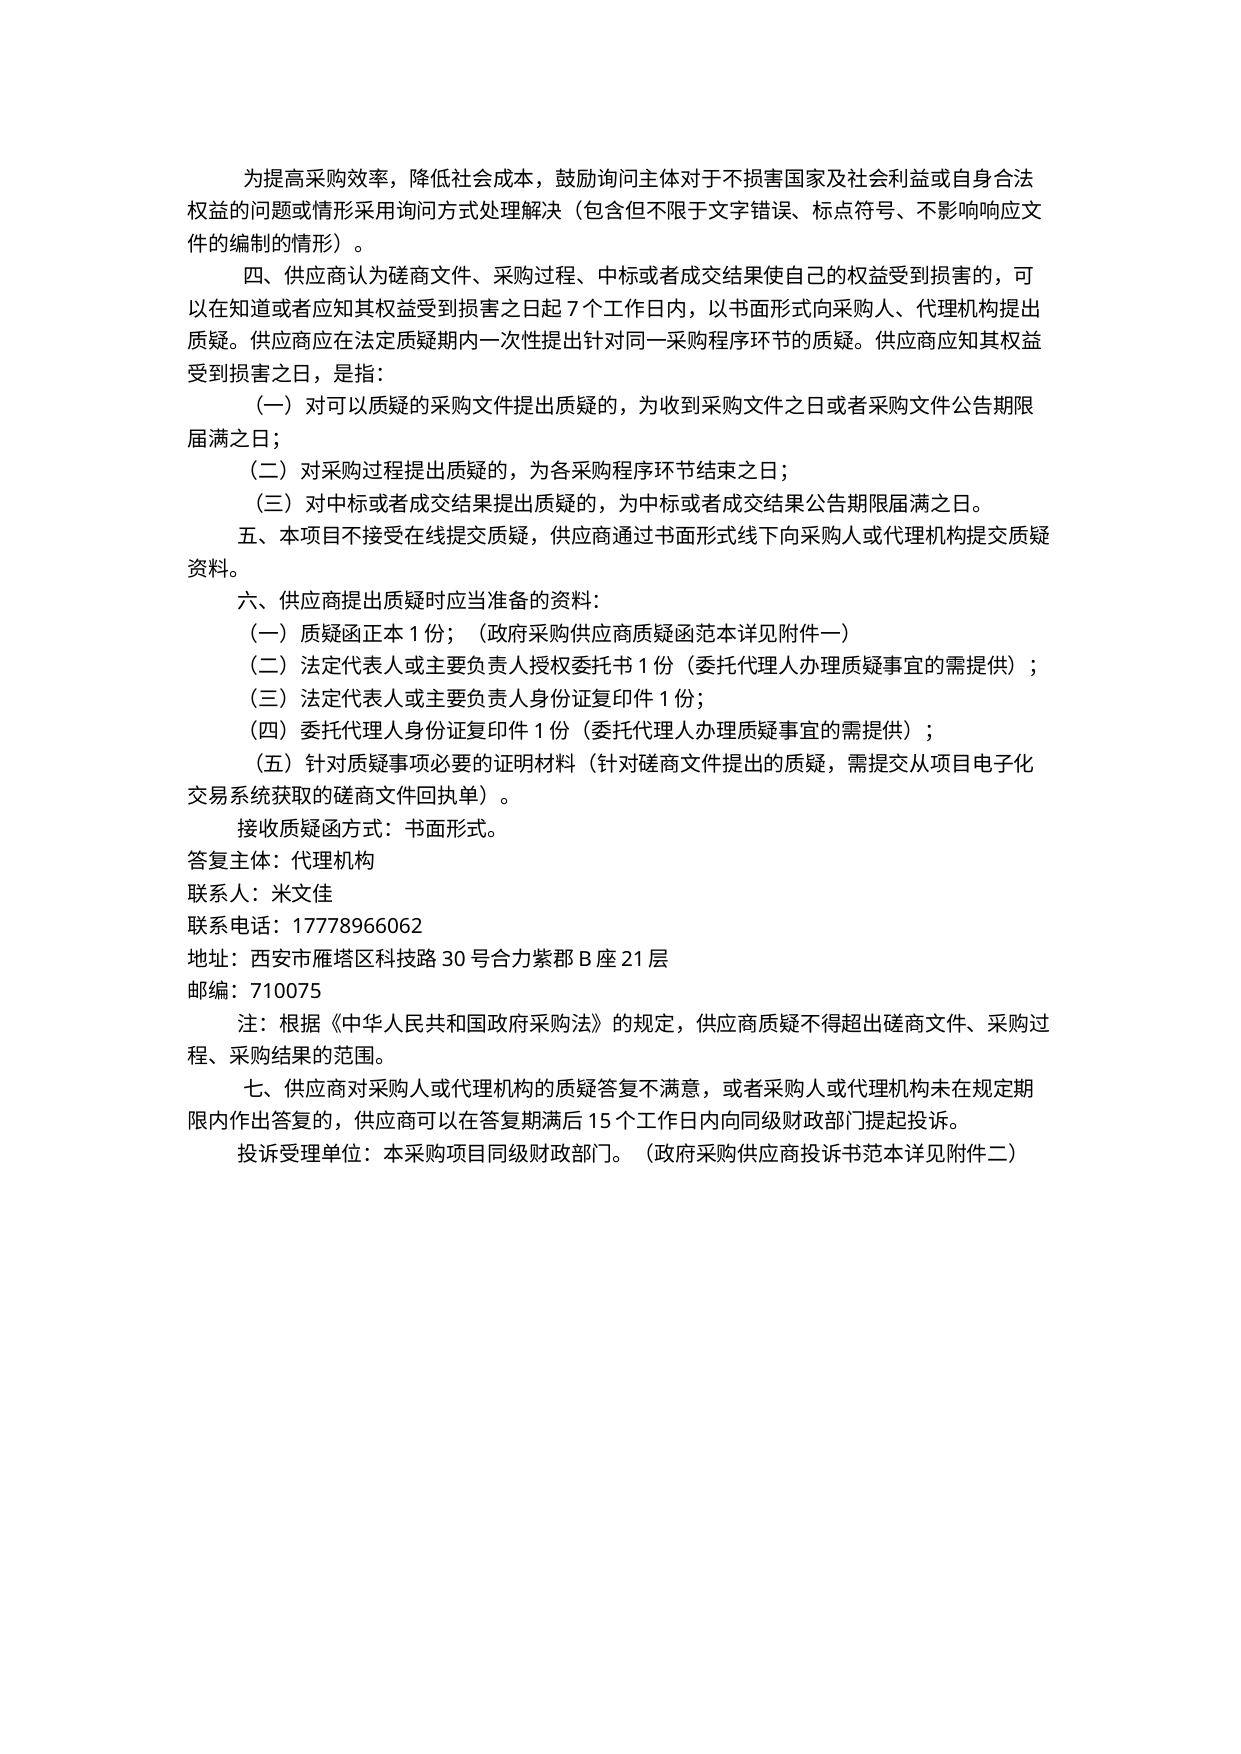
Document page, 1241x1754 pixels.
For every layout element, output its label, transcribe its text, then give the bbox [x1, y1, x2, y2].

text 投诉受理单位：本采购项目同级财政部门。（政府采购供应商投诉书范本详见附件二） [187, 1137, 1053, 1169]
text （二）对采购过程提出质疑的，为各采购程序环节结束之日； [187, 454, 1053, 487]
text 接收质疑函方式：书面形式。 [187, 812, 1053, 844]
text 联系人：米文佳 [187, 877, 1053, 909]
text 四、供应商认为磋商文件、采购过程、中标或者成交结果使自己的权益受到损害的，可以在知道或者应知其权益受到损害之日起7个工作日内，以书面形式向采购人、代理机构提出质疑。供应商应在法定质疑期内一次性提出针对同一采购程序环节的质疑。供应商应知其权益受到损害之日，是指： [187, 259, 1053, 389]
text （四）委托代理人身份证复印件1份（委托代理人办理质疑事宜的需提供）； [187, 714, 1053, 747]
text （三）法定代表人或主要负责人身份证复印件1份； [187, 682, 1053, 714]
text （二）法定代表人或主要负责人授权委托书1份（委托代理人办理质疑事宜的需提供）； [187, 649, 1053, 682]
text 答复主体：代理机构 [187, 844, 1053, 877]
text （三）对中标或者成交结果提出质疑的，为中标或者成交结果公告期限届满之日。 [187, 487, 1053, 519]
text 为提高采购效率，降低社会成本，鼓励询问主体对于不损害国家及社会利益或自身合法权益的问题或情形采用询问方式处理解决（包含但不限于文字错误、标点符号、不影响响应文件的编制的情形）。 [187, 162, 1053, 259]
text 五、本项目不接受在线提交质疑，供应商通过书面形式线下向采购人或代理机构提交质疑资料。 [187, 519, 1053, 584]
text 六、供应商提出质疑时应当准备的资料： [187, 584, 1053, 617]
text 七、供应商对采购人或代理机构的质疑答复不满意，或者采购人或代理机构未在规定期限内作出答复的，供应商可以在答复期满后15个工作日内向同级财政部门提起投诉。 [187, 1072, 1053, 1137]
text （一）对可以质疑的采购文件提出质疑的，为收到采购文件之日或者采购文件公告期限届满之日； [187, 389, 1053, 454]
text （一）质疑函正本1份；（政府采购供应商质疑函范本详见附件一） [187, 617, 1053, 649]
text 地址：西安市雁塔区科技路30号合力紫郡B座21层 [187, 942, 1053, 974]
text 联系电话：17778966062 [187, 909, 1053, 942]
text 邮编：710075 [187, 974, 1053, 1007]
text （五）针对质疑事项必要的证明材料（针对磋商文件提出的质疑，需提交从项目电子化交易系统获取的磋商文件回执单）。 [187, 747, 1053, 812]
text 注：根据《中华人民共和国政府采购法》的规定，供应商质疑不得超出磋商文件、采购过程、采购结果的范围。 [187, 1007, 1053, 1072]
